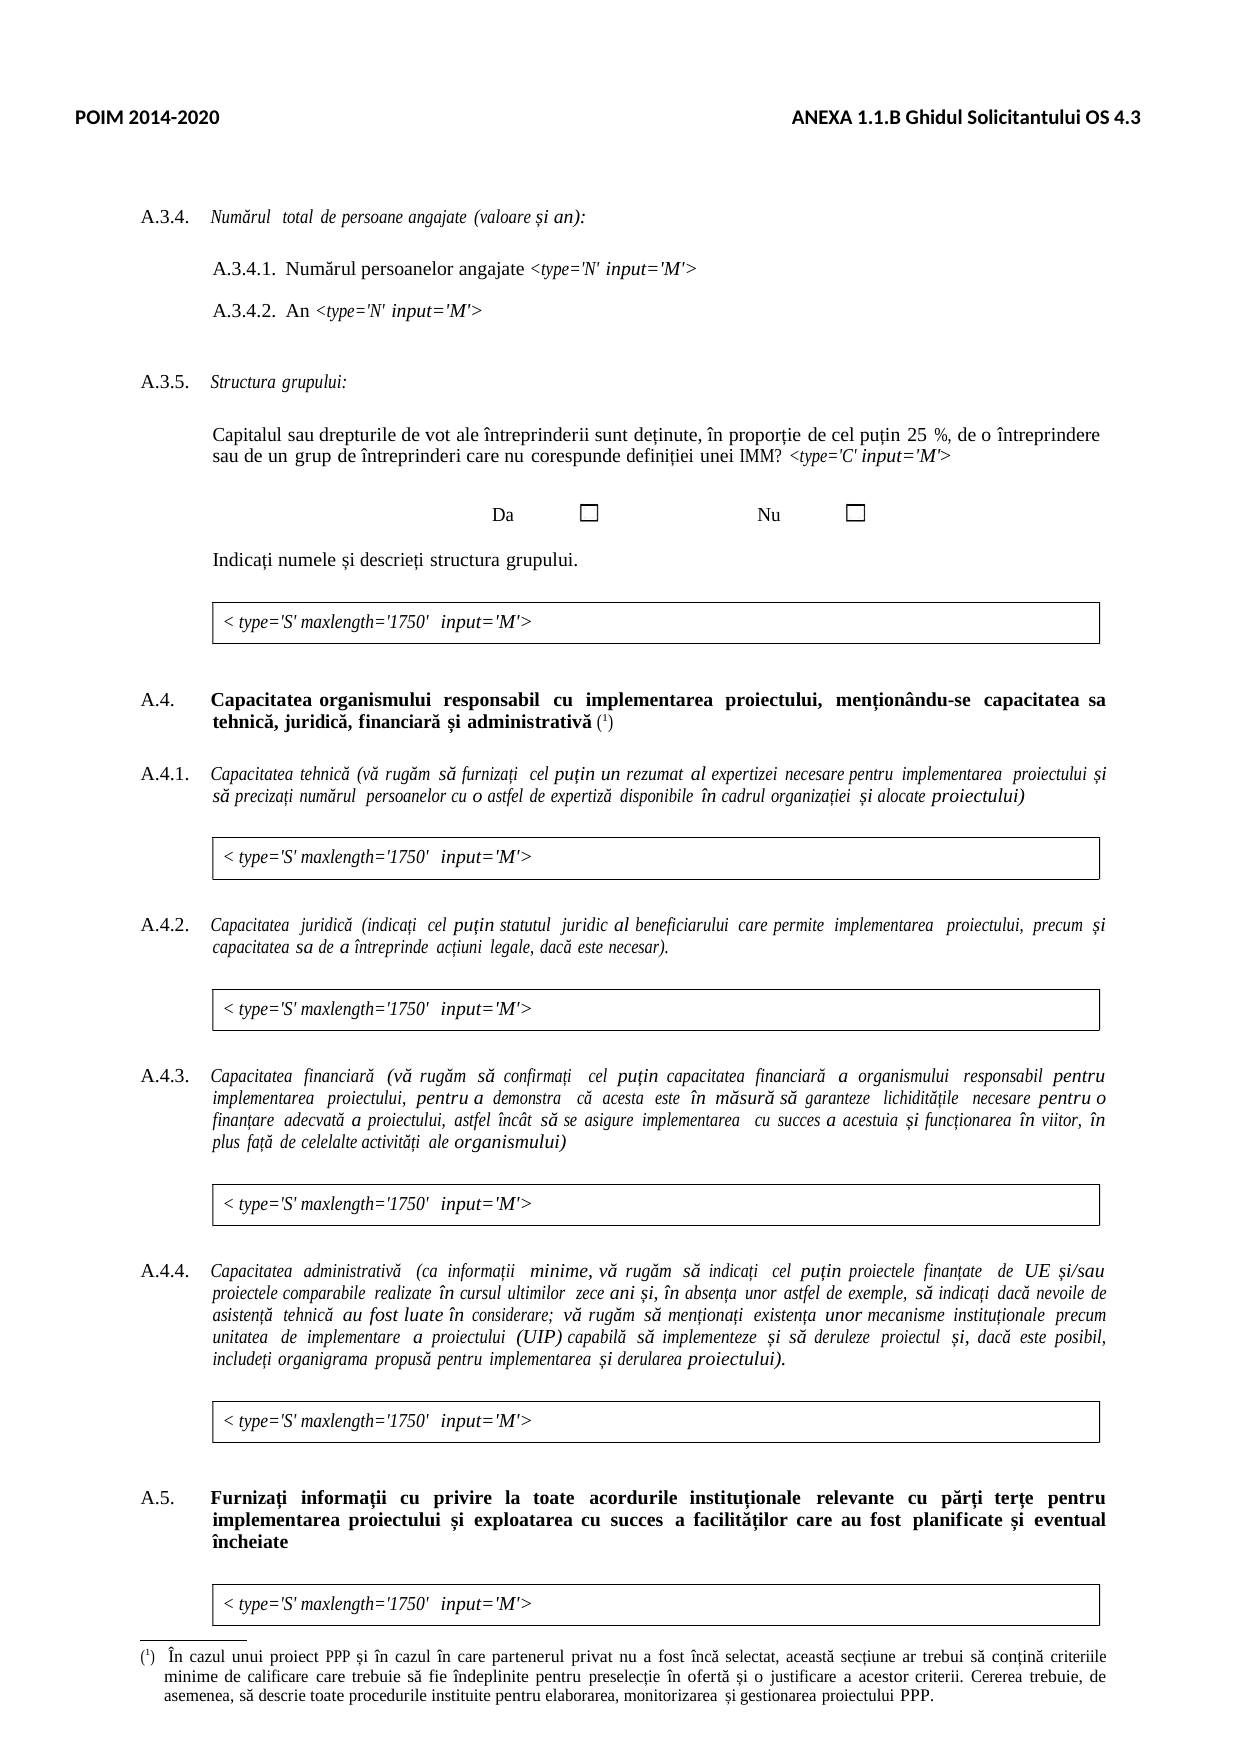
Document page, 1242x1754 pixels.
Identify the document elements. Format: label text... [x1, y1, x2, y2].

text A.4.4. Capacitatea administrativă (ca informații minime, vă rugăm să indicați cel puțin proiectele finanțate de UE și/sau proiectele comparabile realizate în cursul ultimilor zece ani și, în absența unor astfel de exemple, să indicați dacă nevoile de asistență tehnică au fost luate în considerare; vă rugăm să menționați existența unor mecanisme instituționale precum unitatea de implementare a proiectului (UIP) capabilă să implementeze și să deruleze proiectul și, dacă este posibil, includeți organigrama propusă pentru implementarea și derularea proiectului). [140, 1260, 1107, 1369]
text < type='S' maxlength='1750' input='M'> [222, 1409, 1169, 1432]
text A.4. Capacitatea organismului responsabil cu implementarea proiectului, menționându-se capacitatea sa tehnică, juridică, financiară și administrativă (1) [140, 689, 1107, 733]
text A.4.1. Capacitatea tehnică (vă rugăm să furnizați cel puțin un rezumat al expertizei necesare pentru implementarea proiectului și să precizați numărul persoanelor cu o astfel de expertiză disponibile în cadrul organizației și alocate proiectului) [140, 763, 1107, 806]
text Indicați numele și descrieți structura grupului. [212, 548, 1169, 571]
text (1) În cazul unui proiect PPP și în cazul în care partenerul privat nu a fost încă selectat, această secțiune ar trebui să conțină criteriile minime de calificare care trebuie să fie îndeplinite pentru preselecție în ofertă și o justificare a acestor criterii. Cererea trebuie, de asemenea, să descrie toate procedurile instituite pentru elaborarea, monitorizarea și gestionarea proiectului PPP. [140, 1647, 1106, 1705]
text A.5. Furnizați informații cu privire la toate acordurile instituționale relevante cu părți terțe pentru implementarea proiectului și exploatarea cu succes a facilităților care au fost planificate și eventual încheiate [140, 1487, 1107, 1553]
picture [845, 503, 866, 522]
text A.3.4. Numărul total de persoane angajate (valoare și an): [140, 204, 1169, 227]
text < type='S' maxlength='1750' input='M'> [222, 1592, 1169, 1614]
text < type='S' maxlength='1750' input='M'> [222, 1192, 1169, 1214]
text < type='S' maxlength='1750' input='M'> [222, 846, 1169, 868]
text < type='S' maxlength='1750' input='M'> [222, 610, 1169, 633]
text A.3.4.2. An <type='N' input='M'> [212, 298, 1169, 321]
text A.3.4.1. Numărul persoanelor angajate <type='N' input='M'> [212, 257, 1169, 279]
text Da Nu [492, 504, 1169, 526]
text A.4.3. Capacitatea financiară (vă rugăm să confirmați cel puțin capacitatea financiară a organismului responsabil pentru implementarea proiectului, pentru a demonstra că acesta este în măsură să garanteze lichiditățile necesare pentru o finanțare adecvată a proiectului, astfel încât să se asigure implementarea cu succes a acestuia și funcționarea în viitor, în plus față de celelalte activități ale organismului) [140, 1065, 1107, 1152]
text Capitalul sau drepturile de vot ale întreprinderii sunt deținute, în proporție de cel puțin 25 %, de o întreprindere sau de un grup de întreprinderi care nu corespunde definiției unei IMM? <type='C' input='M'> [212, 423, 1107, 467]
picture [579, 503, 599, 522]
text A.4.2. Capacitatea juridică (indicați cel puțin statutul juridic al beneficiarului care permite implementarea proiectului, precum și capacitatea sa de a întreprinde acțiuni legale, dacă este necesar). [140, 914, 1107, 958]
text < type='S' maxlength='1750' input='M'> [222, 997, 1169, 1019]
text A.3.5. Structura grupului: [140, 371, 1169, 393]
